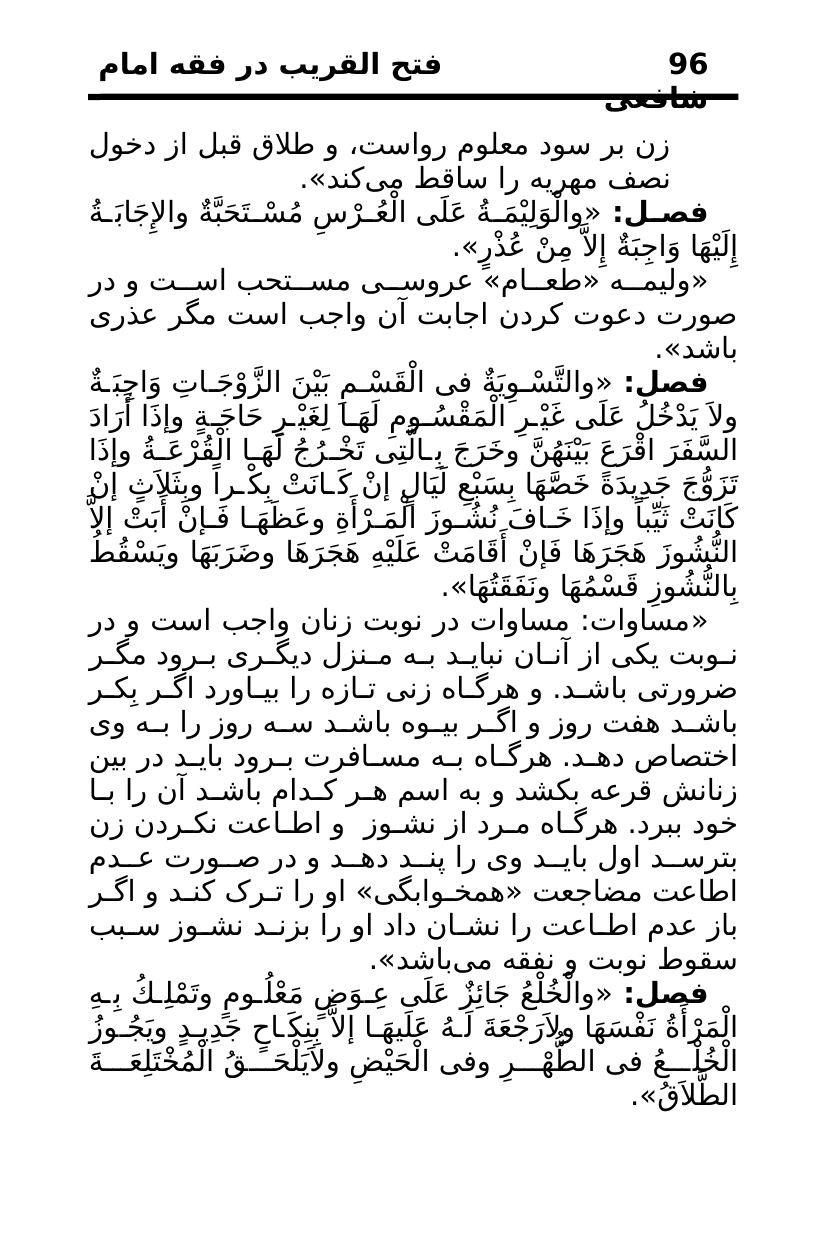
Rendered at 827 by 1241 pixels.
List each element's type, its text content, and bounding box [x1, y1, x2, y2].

text فصل: «والْخُلْعُ جَائِزٌ عَلَی عِوَضٍ مَعْلُومٍ وتَمْلِكُ بِهِ الْمَرْأَةُ نَفْسَهَا ولاَرَجْعَةَ لَهُ عَلَيهَا إلاَّ بِنِکَاحٍ جَدِيدٍ ويَجُوزُ الْخُلْعُ فی الطُّهْرِ وفی الْحَيْضِ ولاَيَلْحَقُ الْمُخْتَلِعَةَ الطَّلاَقُ». [89, 977, 738, 1112]
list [89, 128, 708, 196]
text «مساوات: مساوات در نوبت زنان واجب است و در نوبت یکی از آنان نباید به منزل دیگری برود مگر ضرورتی باشد. و هرگاه زنی تازه را بیاورد اگر بِکر باشد هفت روز و اگر بیوه باشد سه روز را به وی اختصاص دهد. هرگاه به مسافرت برود باید در بین زنانش قرعه بکشد و به اسم هر کدام باشد آن را با خود ببرد. هرگاه مرد از نشوز و اطاعت نکردن زن بترسد اول باید وی را پند دهد و در صورت عدم اطاعت مضاجعت «همخوابگی» او را ترک کند و اگر باز عدم اطاعت را نشان داد او را بزند نشوز سبب سقوط نوبت و نفقه می‌باشد». [89, 603, 738, 977]
text «ولیمه «طعام» عروسی مستحب است و در صورت دعوت کردن اجابت آن واجب است مگر عذری باشد». [89, 263, 738, 365]
text فصل: «والتَّسْوِيَةٌ فی الْقَسْمِ بَيْنَ الزَّوْجَاتِ وَاجِبَةٌ ولاَ يَدْخُلُ عَلَی غَيْرِ الْمَقْسُومِ لَهَا لِغَيْرِ حَاجَةٍ وإذَا أَرَادَ السَّفَرَ اقْرَعَ بَيْنَهُنَّ وخَرَجَ بِالَّتِی تَخْرُجُ لَهَا الْقُرْعَةُ وإذَا تَزَوُّجَ جَدِيدَةً خَصَّهَا بِسَبْعِ لَيَالٍ إنْ کَانَتْ بِکْراً وبِثَلاَثٍ إنْ کَانَتْ ثَيِّباً وإذَا خَافَ نُشُوزَ الْمَرْأَةِ وعَظَهَا فَإنْ أَبَتْ إلاَّ النُّشُوزَ هَجَرَهَا فَإنْ أَقَامَتْ عَلَيْهِ هَجَرَهَا وضَرَبَهَا ويَسْقُطُ بِالنُّشُوزِ قَسْمُهَا ونَفَقَتُهَا». [89, 365, 738, 603]
text فصل: «والْوَلِيْمَةُ عَلَی الْعُرْسِ مُسْتَحَبَّةٌ والإِجَابَةُ إِلَيْهَا وَاجِبَةٌ إِلاَّ مِنْ عُذْرٍ». [89, 196, 738, 263]
